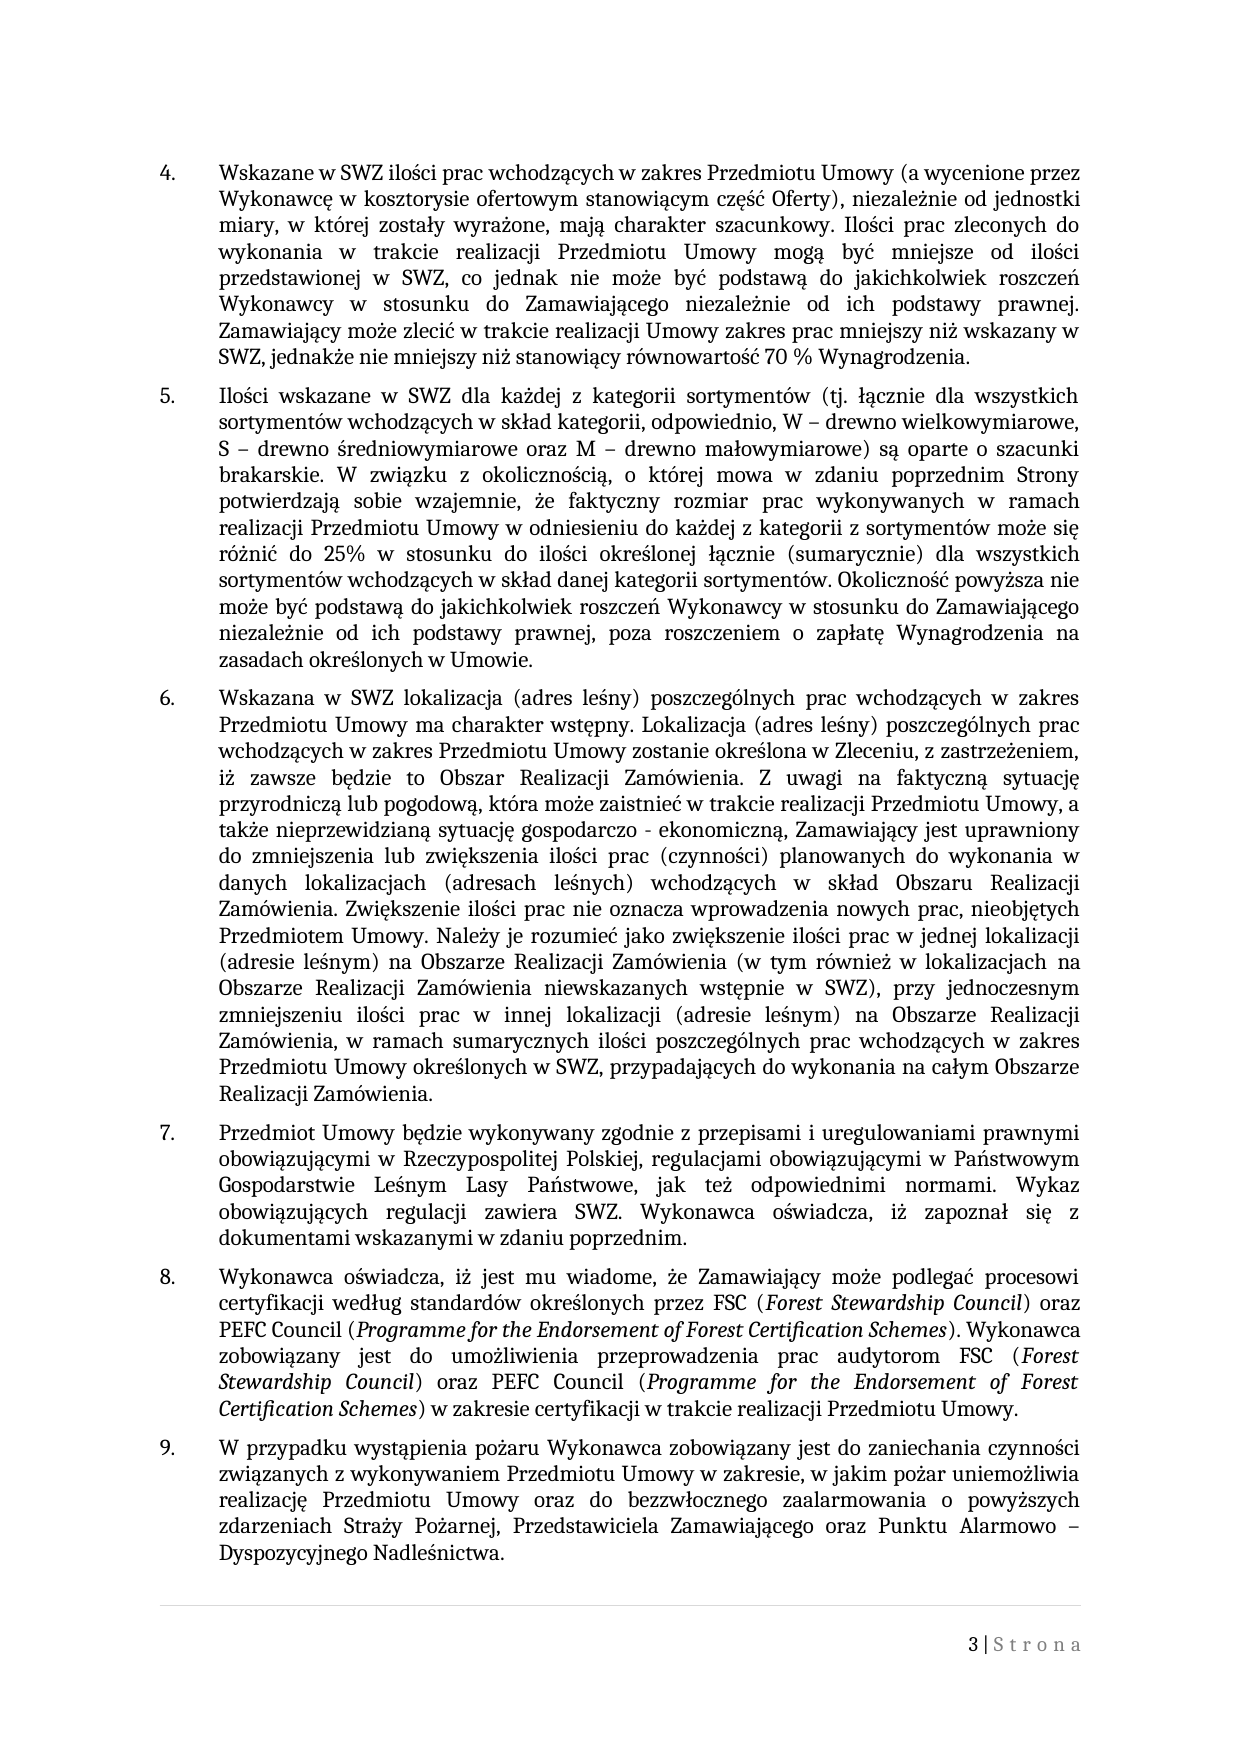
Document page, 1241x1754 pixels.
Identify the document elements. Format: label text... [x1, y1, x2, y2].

list Wskazane w SWZ ilości prac wchodzących w zakres Przedmiotu Umowy (a wycenione przez Wykonawcę w kosztorysie ofertowym stanowiącym część Oferty), niezależnie od jednostki miary, w której zostały wyrażone, mają charakter szacunkowy. Ilości prac zleconych do wykonania w trakcie realizacji Przedmiotu Umowy mogą być mniejsze od ilości przedstawionej w SWZ, co jednak nie może być podstawą do jakichkolwiek roszczeń Wykonawcy w stosunku do Zamawiającego niezależnie od ich podstawy prawnej. Zamawiający może zlecić w trakcie realizacji Umowy zakres prac mniejszy niż wskazany w SWZ, jednakże nie mniejszy niż stanowiący równowartość 70 % Wynagrodzenia. [159, 159, 1081, 370]
list Przedmiot Umowy będzie wykonywany zgodnie z przepisami i uregulowaniami prawnymi obowiązującymi w Rzeczypospolitej Polskiej, regulacjami obowiązującymi w Państwowym Gospodarstwie Leśnym Lasy Państwowe, jak też odpowiednimi normami. Wykaz obowiązujących regulacji zawiera SWZ. Wykonawca oświadcza, iż zapoznał się z dokumentami wskazanymi w zdaniu poprzednim. [159, 1119, 1081, 1251]
list W przypadku wystąpienia pożaru Wykonawca zobowiązany jest do zaniechania czynności związanych z wykonywaniem Przedmiotu Umowy w zakresie, w jakim pożar uniemożliwia realizację Przedmiotu Umowy oraz do bezzwłocznego zaalarmowania o powyższych zdarzeniach Straży Pożarnej, Przedstawiciela Zamawiającego oraz Punktu Alarmowo – Dyspozycyjnego Nadleśnictwa. [159, 1434, 1081, 1566]
list Ilości wskazane w SWZ dla każdej z kategorii sortymentów (tj. łącznie dla wszystkich sortymentów wchodzących w skład kategorii, odpowiednio, W – drewno wielkowymiarowe, S – drewno średniowymiarowe oraz M – drewno małowymiarowe) są oparte o szacunki brakarskie. W związku z okolicznością, o której mowa w zdaniu poprzednim Strony potwierdzają sobie wzajemnie, że faktyczny rozmiar prac wykonywanych w ramach realizacji Przedmiotu Umowy w odniesieniu do każdej z kategorii z sortymentów może się różnić do 25% w stosunku do ilości określonej łącznie (sumarycznie) dla wszystkich sortymentów wchodzących w skład danej kategorii sortymentów. Okoliczność powyższa nie może być podstawą do jakichkolwiek roszczeń Wykonawcy w stosunku do Zamawiającego niezależnie od ich podstawy prawnej, poza roszczeniem o zapłatę Wynagrodzenia na zasadach określonych w Umowie. [159, 383, 1081, 673]
list Wykonawca oświadcza, iż jest mu wiadome, że Zamawiający może podlegać procesowi certyfikacji według standardów określonych przez FSC (Forest Stewardship Council) oraz PEFC Council (Programme for the Endorsement of Forest Certification Schemes). Wykonawca zobowiązany jest do umożliwienia przeprowadzenia prac audytorom FSC (Forest Stewardship Council) oraz PEFC Council (Programme for the Endorsement of Forest Certification Schemes) w zakresie certyfikacji w trakcie realizacji Przedmiotu Umowy. [159, 1264, 1081, 1422]
list Wskazana w SWZ lokalizacja (adres leśny) poszczególnych prac wchodzących w zakres Przedmiotu Umowy ma charakter wstępny. Lokalizacja (adres leśny) poszczególnych prac wchodzących w zakres Przedmiotu Umowy zostanie określona w Zleceniu, z zastrzeżeniem, iż zawsze będzie to Obszar Realizacji Zamówienia. Z uwagi na faktyczną sytuację przyrodniczą lub pogodową, która może zaistnieć w trakcie realizacji Przedmiotu Umowy, a także nieprzewidzianą sytuację gospodarczo - ekonomiczną, Zamawiający jest uprawniony do zmniejszenia lub zwiększenia ilości prac (czynności) planowanych do wykonania w danych lokalizacjach (adresach leśnych) wchodzących w skład Obszaru Realizacji Zamówienia. Zwiększenie ilości prac nie oznacza wprowadzenia nowych prac, nieobjętych Przedmiotem Umowy. Należy je rozumieć jako zwiększenie ilości prac w jednej lokalizacji (adresie leśnym) na Obszarze Realizacji Zamówienia (w tym również w lokalizacjach na Obszarze Realizacji Zamówienia niewskazanych wstępnie w SWZ), przy jednoczesnym zmniejszeniu ilości prac w innej lokalizacji (adresie leśnym) na Obszarze Realizacji Zamówienia, w ramach sumarycznych ilości poszczególnych prac wchodzących w zakres Przedmiotu Umowy określonych w SWZ, przypadających do wykonania na całym Obszarze Realizacji Zamówienia. [159, 685, 1081, 1107]
